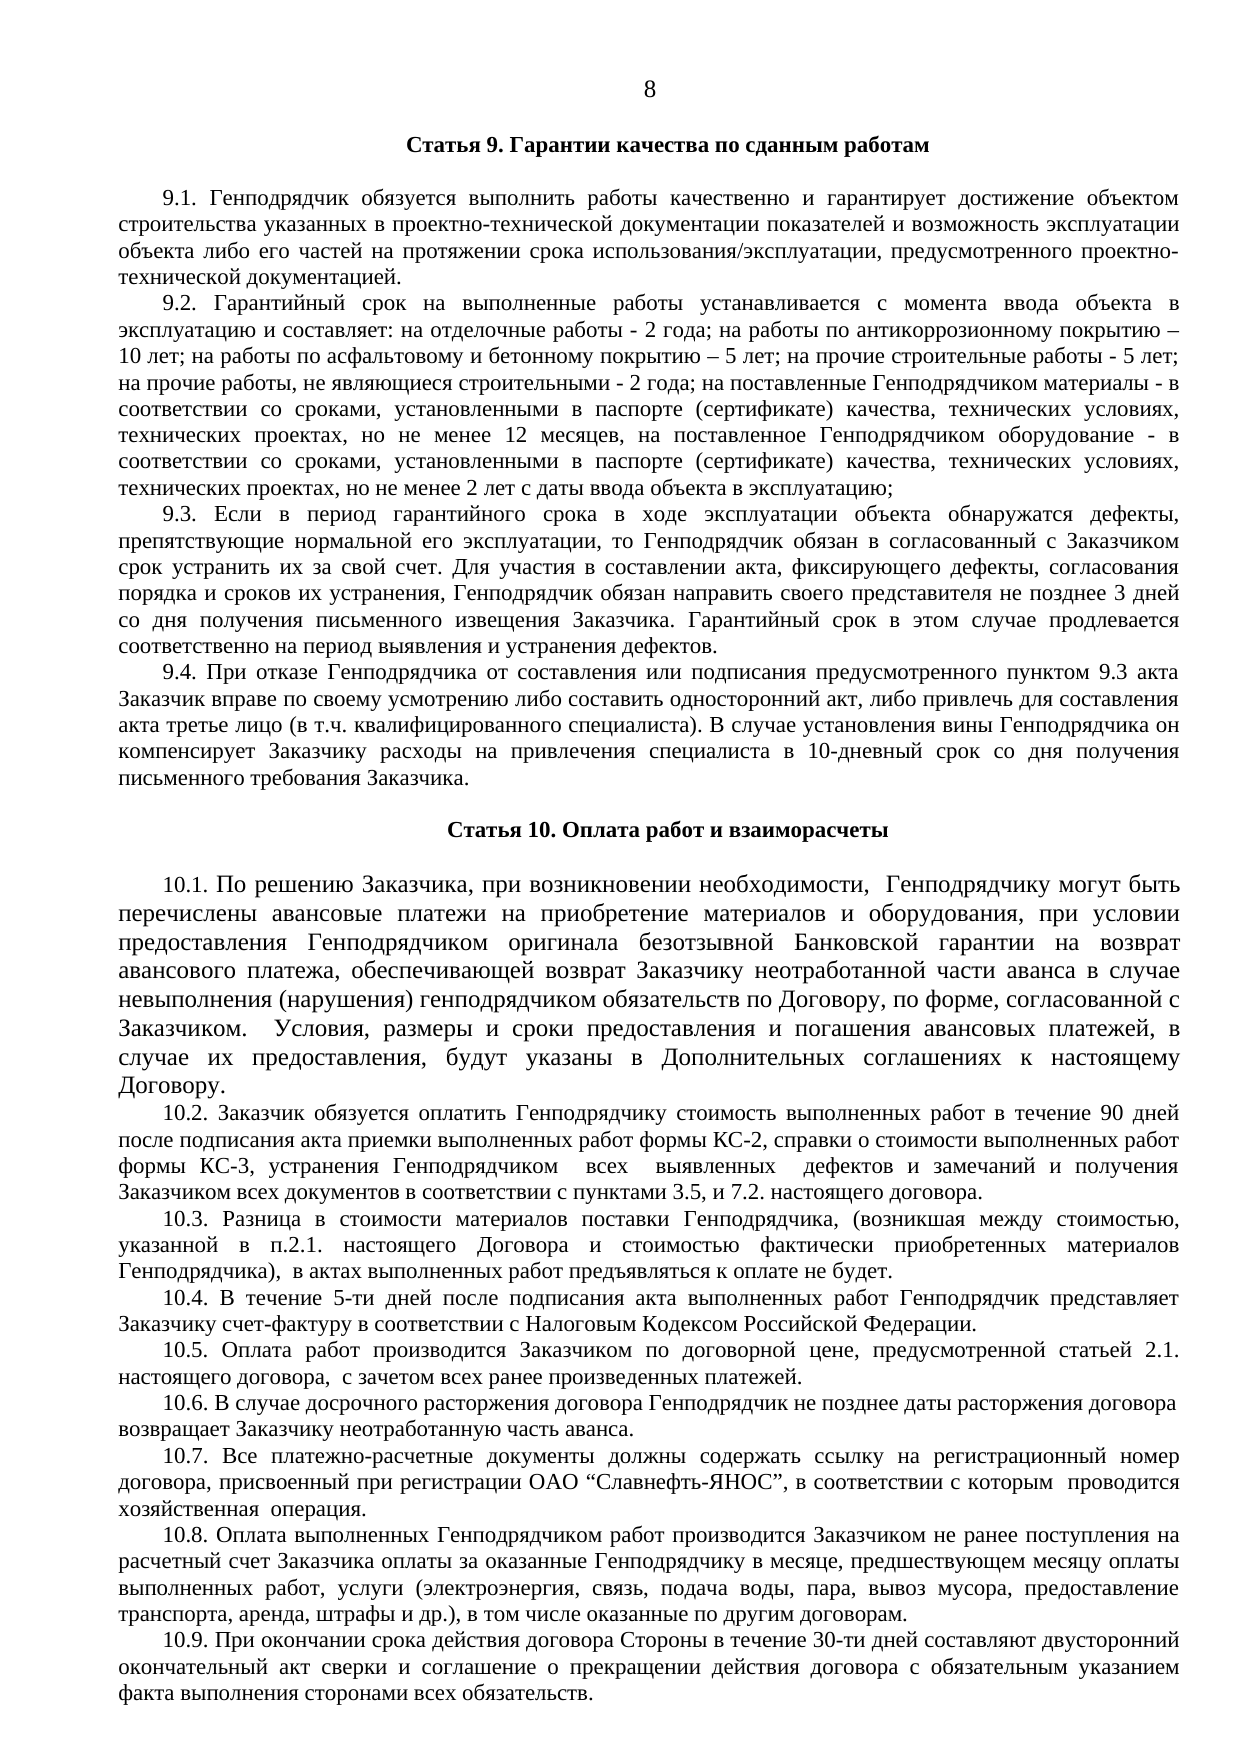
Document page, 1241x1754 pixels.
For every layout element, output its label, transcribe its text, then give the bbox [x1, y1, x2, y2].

text 10.9. При окончании срока действия договора Стороны в течение 30-ти дней составляют двусторонний окончательный акт сверки и соглашение о прекращении действия договора с обязательным указанием факта выполнения сторонами всех обязательств. [118, 1626, 1181, 1705]
text Статья 9. Гарантии качества по сданным работам [118, 131, 1181, 158]
text 10.4. В течение 5-ти дней после подписания акта выполненных работ Генподрядчик представляет Заказчику счет-фактуру в соответствии с Налоговым Кодексом Российской Федерации. [118, 1284, 1181, 1336]
text 9.3. Если в период гарантийного срока в ходе эксплуатации объекта обнаружатся дефекты, препятствующие нормальной его эксплуатации, то Генподрядчик обязан в согласованный с Заказчиком срок устранить их за свой счет. Для участия в составлении акта, фиксирующего дефекты, согласования порядка и сроков их устранения, Генподрядчик обязан направить своего представителя не позднее 3 дней со дня получения письменного извещения Заказчика. Гарантийный срок в этом случае продлевается соответственно на период выявления и устранения дефектов. [118, 500, 1181, 658]
text 10.8. Оплата выполненных Генподрядчиком работ производится Заказчиком не ранее поступления на расчетный счет Заказчика оплаты за оказанные Генподрядчику в месяце, предшествующем месяцу оплаты выполненных работ, услуги (электроэнергия, связь, подача воды, пара, вывоз мусора, предоставление транспорта, аренда, штрафы и др.), в том числе оказанные по другим договорам. [118, 1521, 1181, 1626]
text 10.7. Все платежно-расчетные документы должны содержать ссылку на регистрационный номер договора, присвоенный при регистрации ОАО “Славнефть-ЯНОС”, в соответствии с которым проводится хозяйственная операция. [118, 1442, 1181, 1521]
text 9.4. При отказе Генподрядчика от составления или подписания предусмотренного пунктом 9.3 акта Заказчик вправе по своему усмотрению либо составить односторонний акт, либо привлечь для составления акта третье лицо (в т.ч. квалифицированного специалиста). В случае установления вины Генподрядчика он компенсирует Заказчику расходы на привлечения специалиста в 10-дневный срок со дня получения письменного требования Заказчика. [118, 658, 1181, 790]
text 10.3. Разница в стоимости материалов поставки Генподрядчика, (возникшая между стоимостью, указанной в п.2.1. настоящего Договора и стоимостью фактически приобретенных материалов Генподрядчика), в актах выполненных работ предъявляться к оплате не будет. [118, 1205, 1181, 1284]
text Статья 10. Оплата работ и взаиморасчеты [118, 817, 1181, 843]
text 9.2. Гарантийный срок на выполненные работы устанавливается с момента ввода объекта в эксплуатацию и составляет: на отделочные работы - 2 года; на работы по антикоррозионному покрытию – 10 лет; на работы по асфальтовому и бетонному покрытию – 5 лет; на прочие строительные работы - 5 лет; на прочие работы, не являющиеся строительными - 2 года; на поставленные Генподрядчиком материалы - в соответствии со сроками, установленными в паспорте (сертификате) качества, технических условиях, технических проектах, но не менее 12 месяцев, на поставленное Генподрядчиком оборудование - в соответствии со сроками, установленными в паспорте (сертификате) качества, технических условиях, технических проектах, но не менее 2 лет с даты ввода объекта в эксплуатацию; [118, 289, 1181, 500]
text 10.6. В случае досрочного расторжения договора Генподрядчик не позднее даты расторжения договора возвращает Заказчику неотработанную часть аванса. [118, 1389, 1181, 1442]
text 10.2. Заказчик обязуется оплатить Генподрядчику стоимость выполненных работ в течение 90 дней после подписания акта приемки выполненных работ формы КС-2, справки о стоимости выполненных работ формы КС-3, устранения Генподрядчиком всех выявленных дефектов и замечаний и получения Заказчиком всех документов в соответствии с пунктами 3.5, и 7.2. настоящего договора. [118, 1099, 1181, 1205]
text 10.5. Оплата работ производится Заказчиком по договорной цене, предусмотренной статьей 2.1. настоящего договора, с зачетом всех ранее произведенных платежей. [118, 1336, 1181, 1389]
text 9.1. Генподрядчик обязуется выполнить работы качественно и гарантирует достижение объектом строительства указанных в проектно-технической документации показателей и возможность эксплуатации объекта либо его частей на протяжении срока использования/эксплуатации, предусмотренного проектно-технической документацией. [118, 184, 1181, 289]
text 10.1. [118, 869, 1181, 1099]
